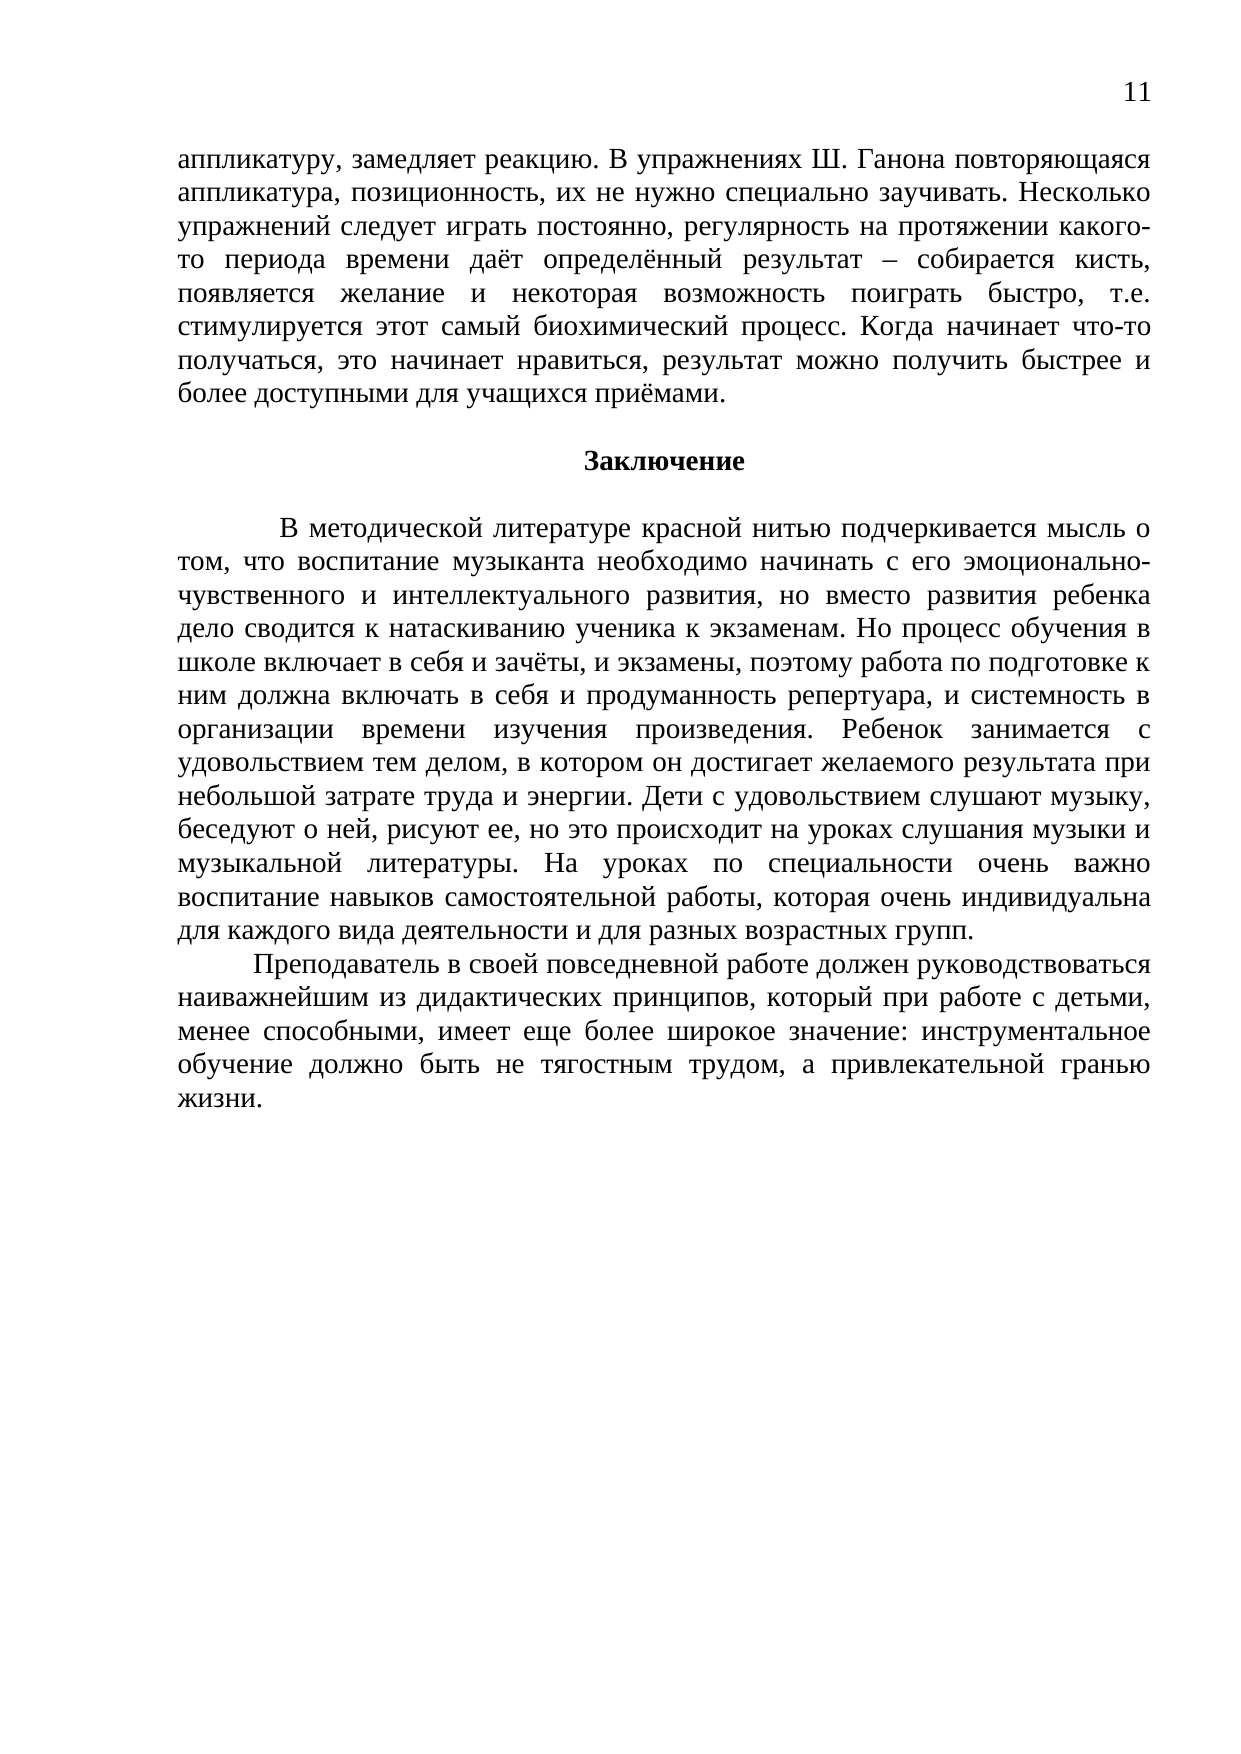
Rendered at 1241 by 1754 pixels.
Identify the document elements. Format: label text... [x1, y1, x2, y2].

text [177, 141, 1152, 409]
text Преподаватель в своей повседневной работе должен руководствоваться наиважнейшим из дидактических принципов, который при работе с детьми, менее способными, имеет еще более широкое значение: инструментальное обучение должно быть не тягостным трудом, а привлекательной гранью жизни. [177, 946, 1152, 1113]
text Заключение [177, 443, 1152, 476]
text В методической литературе красной нитью подчеркивается мысль о том, что воспитание музыканта необходимо начинать с его эмоционально-чувственного и интеллектуального развития, но вместо развития ребенка дело сводится к натаскиванию ученика к экзаменам. Но процесс обучения в школе включает в себя и зачёты, и экзамены, поэтому работа по подготовке к ним должна включать в себя и продуманность репертуара, и системность в организации времени изучения произведения. Ребенок занимается с удовольствием тем делом, в котором он достигает желаемого результата при небольшой затрате труда и энергии. Дети с удовольствием слушают музыку, беседуют о ней, рисуют ее, но это происходит на уроках слушания музыки и музыкальной литературы. На уроках по специальности очень важно воспитание навыков самостоятельной работы, которая очень индивидуальна для каждого вида деятельности и для разных возрастных групп. [177, 510, 1152, 946]
